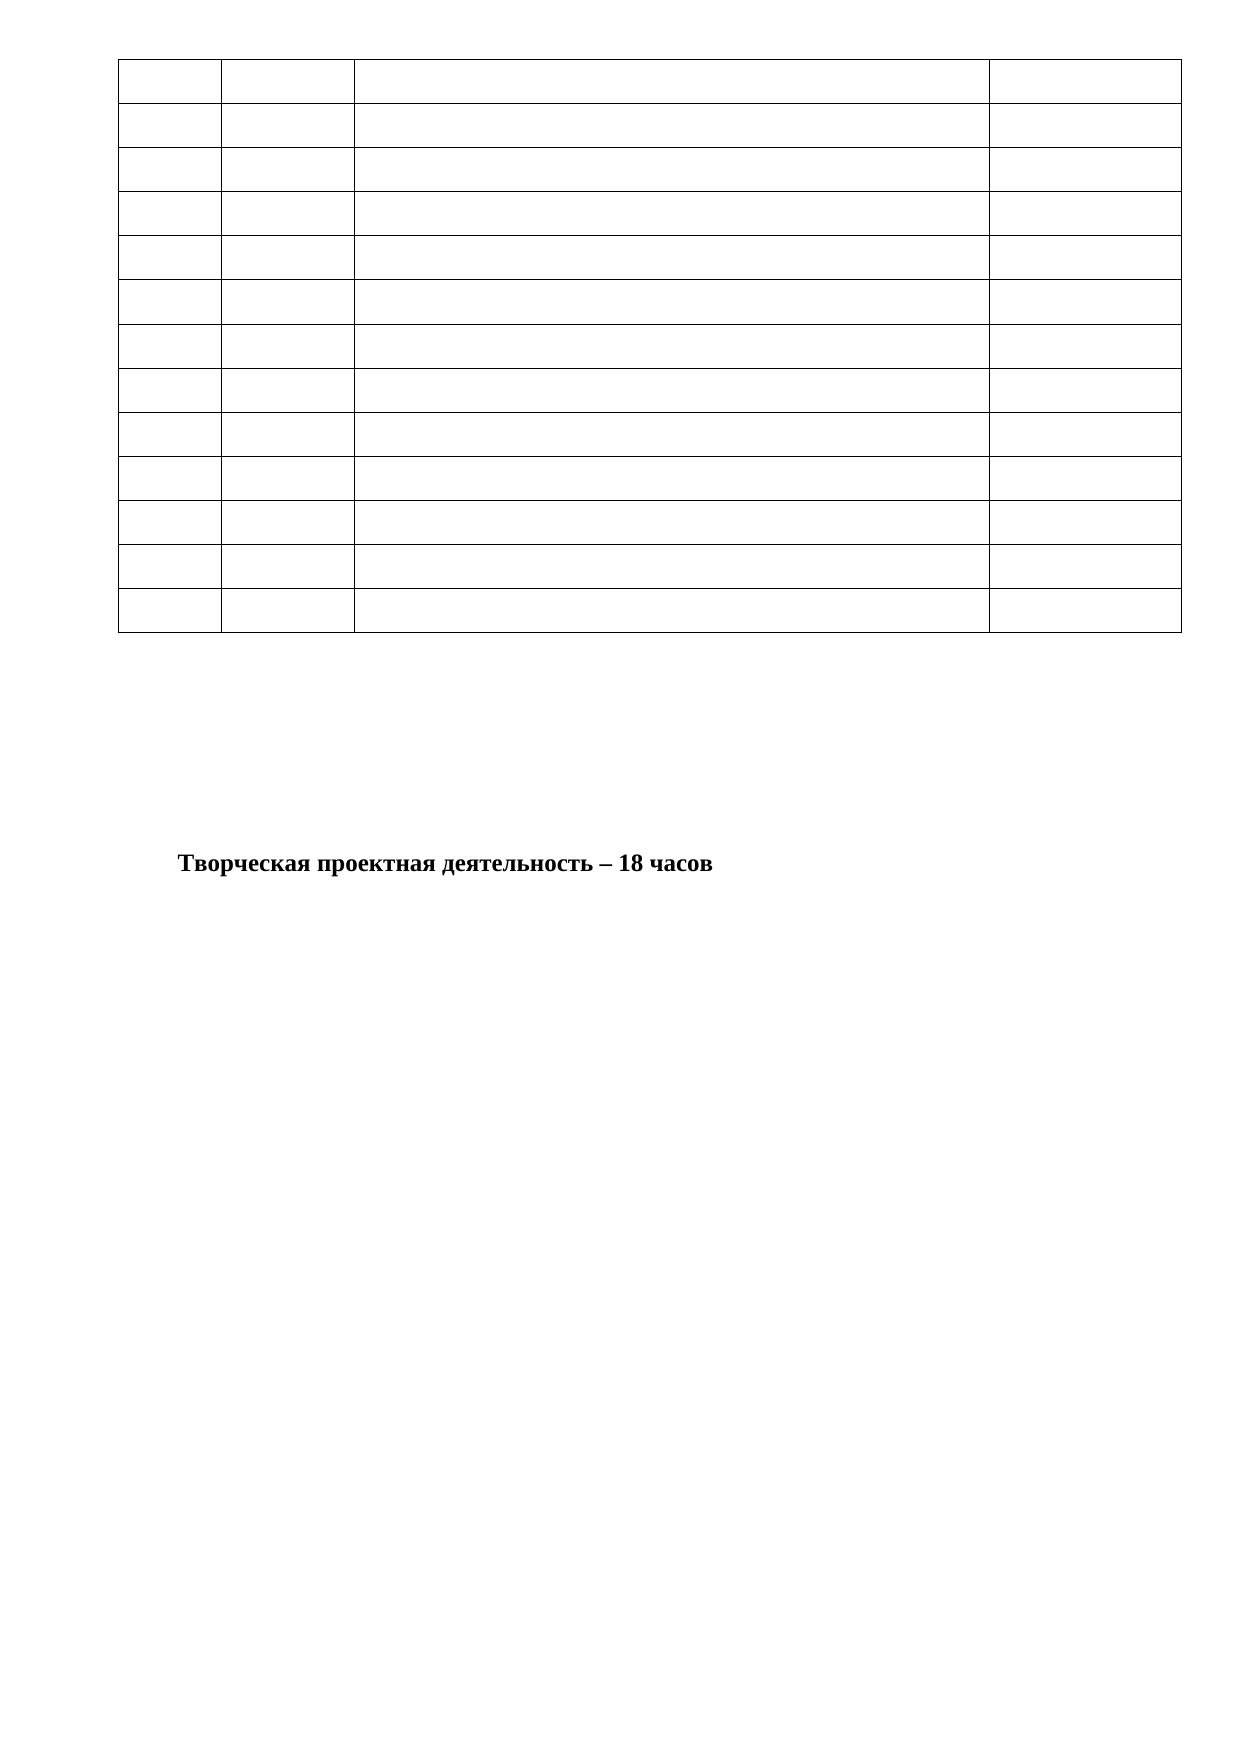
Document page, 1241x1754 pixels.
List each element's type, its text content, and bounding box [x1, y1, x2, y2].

table_cell [119, 60, 221, 103]
table_cell [355, 501, 989, 544]
table_cell [355, 60, 989, 103]
table_cell [222, 545, 354, 588]
table_cell [355, 457, 989, 500]
table_cell [990, 369, 1181, 412]
table_cell [222, 589, 354, 632]
table_cell [222, 148, 354, 191]
table_cell [222, 60, 354, 103]
table_cell [355, 589, 989, 632]
table_cell [119, 457, 221, 500]
table_cell [119, 104, 221, 147]
table_cell [990, 413, 1181, 456]
table_cell [222, 192, 354, 235]
table_cell [355, 236, 989, 279]
table_cell [990, 236, 1181, 279]
table_cell [119, 369, 221, 412]
table_cell [119, 589, 221, 632]
table_cell [990, 457, 1181, 500]
table_cell [222, 413, 354, 456]
table_cell [119, 192, 221, 235]
table_cell [355, 148, 989, 191]
table_cell [355, 192, 989, 235]
table_cell [222, 369, 354, 412]
table_cell [119, 325, 221, 367]
table_cell [990, 545, 1181, 588]
table_cell [990, 325, 1181, 367]
table_cell [222, 325, 354, 367]
table_cell [119, 236, 221, 279]
table_cell [990, 192, 1181, 235]
table_cell [355, 413, 989, 456]
table_cell [119, 280, 221, 323]
table_cell [990, 501, 1181, 544]
text Творческая проектная деятельность – 18 часов [177, 848, 1152, 877]
table_cell [990, 148, 1181, 191]
table_cell [990, 60, 1181, 103]
table_cell [222, 236, 354, 279]
table_cell [355, 104, 989, 147]
table_cell [119, 413, 221, 456]
table_cell [119, 545, 221, 588]
table_cell [355, 369, 989, 412]
table_cell [222, 457, 354, 500]
table_cell [355, 325, 989, 367]
table_cell [355, 545, 989, 588]
table_cell [222, 501, 354, 544]
table_cell [990, 589, 1181, 632]
table_cell [119, 148, 221, 191]
table_cell [990, 280, 1181, 323]
table_cell [222, 280, 354, 323]
table_cell [355, 280, 989, 323]
table_cell [119, 501, 221, 544]
table_cell [990, 104, 1181, 147]
table_cell [222, 104, 354, 147]
